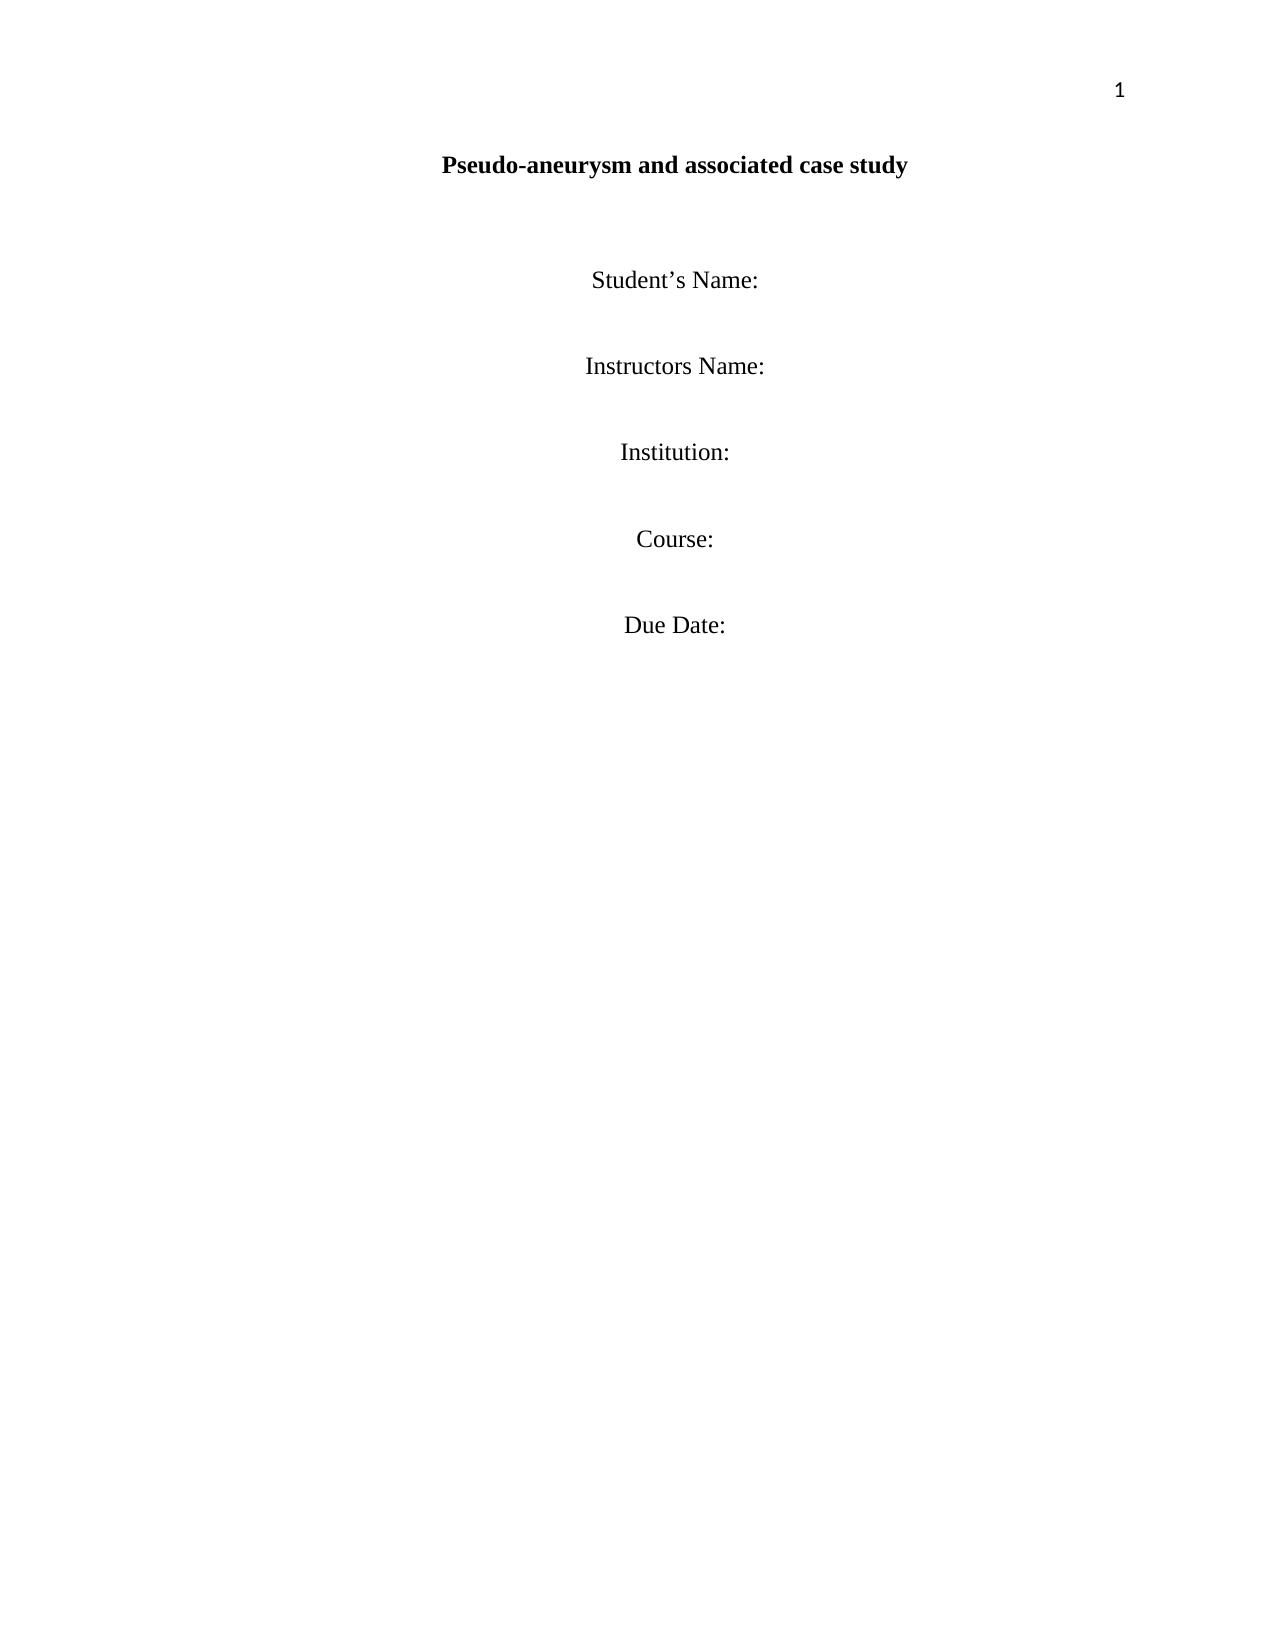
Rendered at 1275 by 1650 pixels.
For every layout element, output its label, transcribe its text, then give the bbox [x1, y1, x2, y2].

list Instructors Name: [225, 351, 1125, 380]
list Student’s Name: [225, 265, 1125, 294]
list Pseudo-aneurysm and associated case study [225, 150, 1125, 179]
list Institution: [225, 437, 1125, 466]
list Due Date: [225, 610, 1125, 639]
list Course: [225, 524, 1125, 552]
